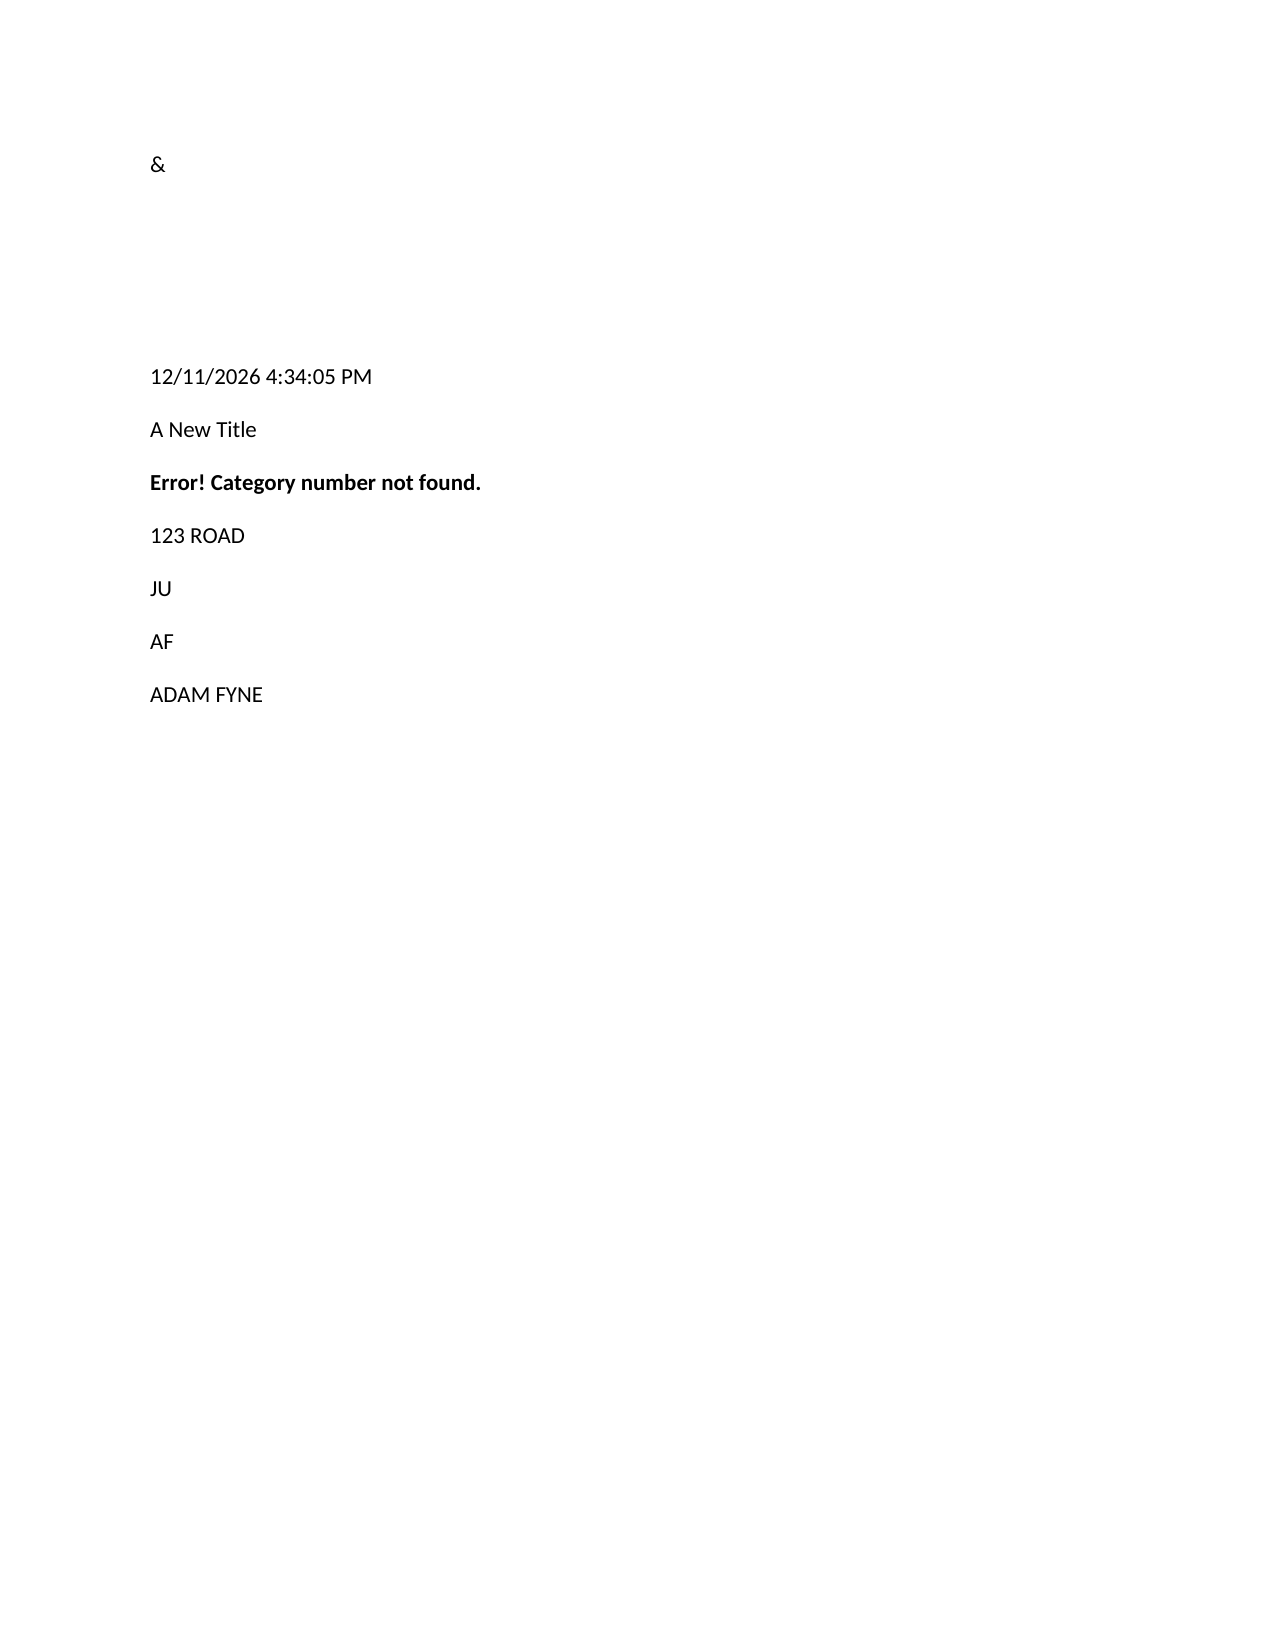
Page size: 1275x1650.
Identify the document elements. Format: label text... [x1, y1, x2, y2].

text AF [150, 627, 1125, 655]
text ADAM FYNE [150, 680, 1125, 708]
text A New Title [150, 415, 1125, 443]
text JU [150, 574, 1125, 602]
text 123 ROAD [150, 521, 1125, 549]
text Error! Category number not found. [150, 468, 1125, 496]
text 13/01/2025 10:05:07 AM [150, 362, 1125, 390]
